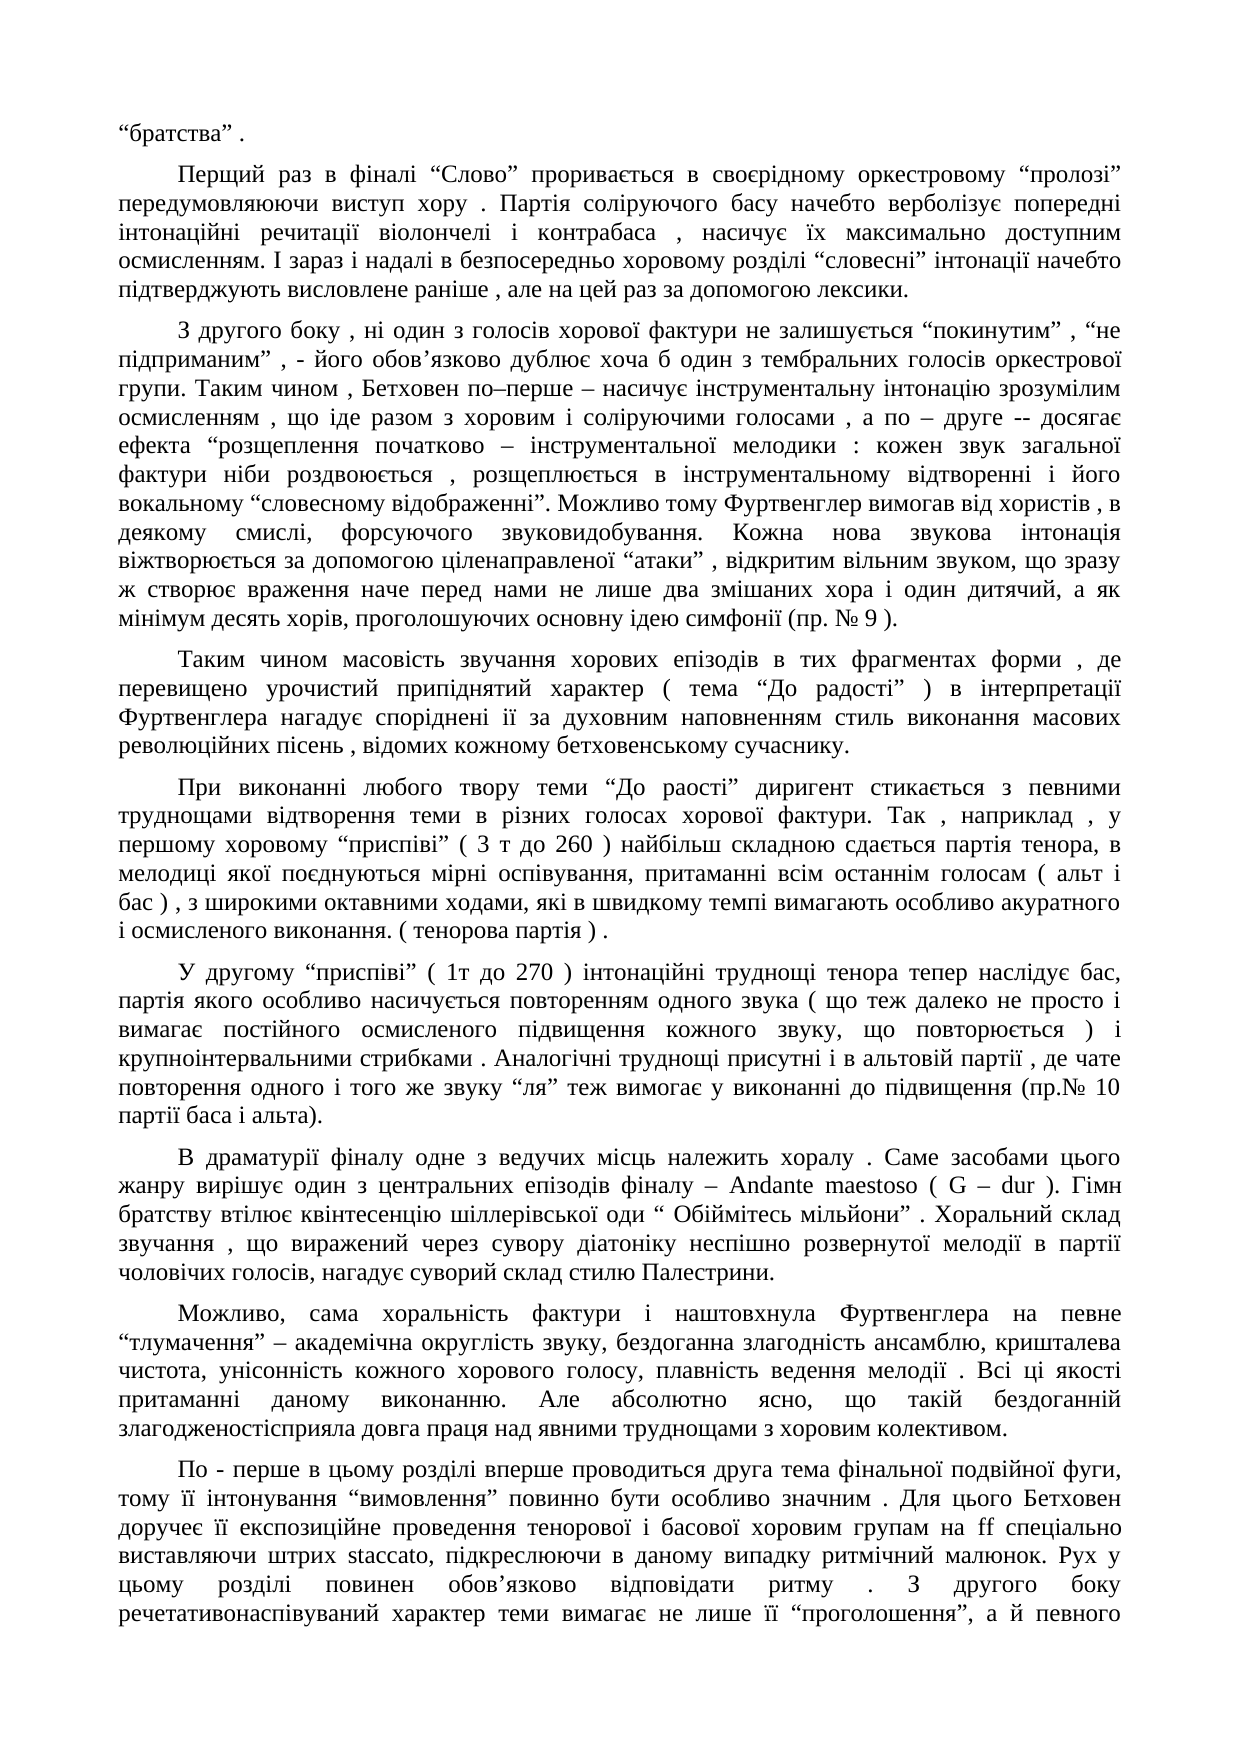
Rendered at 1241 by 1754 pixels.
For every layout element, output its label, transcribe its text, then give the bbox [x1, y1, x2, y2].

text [118, 1454, 1122, 1627]
text Можливо, сама хоральність фактури і наштовхнула Фуртвенглера на певне “тлумачення” – академічна округлість звуку, бездоганна злагодність ансамблю, кришталева чистота, унісонність кожного хорового голосу, плавність ведення мелодії . Всі ці якості притаманні даному виконанню. Але абсолютно ясно, що такій бездоганній злагодженостісприяла довга праця над явними труднощами з хоровим колективом. [118, 1298, 1122, 1442]
text При виконанні любого твору теми “До раості” диригент стикається з певними труднощами відтворення теми в різних голосах хорової фактури. Так , наприклад , у першому хоровому “приспіві” ( 3 т до 260 ) найбільш складною сдається партія тенора, в мелодиці якої поєднуються мірні оспівування, притаманні всім останнім голосам ( альт і бас ) , з широкими октавними ходами, які в швидкому темпі вимагають особливо акуратного і осмисленого виконання. ( тенорова партія ) . [118, 772, 1122, 944]
text Таким чином масовість звучання хорових епізодів в тих фрагментах форми , де перевищено урочистий припіднятий характер ( тема “До радості” ) в інтерпретації Фуртвенглера нагадує споріднені ії за духовним наповненням стиль виконання масових революційних пісень , відомих кожному бетховенському сучаснику. [118, 644, 1122, 759]
text У другому “приспіві” ( 1т до 270 ) інтонаційні труднощі тенора тепер наслідує бас, партія якого особливо насичується повторенням одного звука ( що теж далеко не просто і вимагає постійного осмисленого підвищення кожного звуку, що повторюється ) і крупноінтервальними стрибками . Аналогічні труднощі присутні і в альтовій партії , де чате повторення одного і того же звуку “ля” теж вимогає у виконанні до підвищення (пр.№ 10 партії баса і альта). [118, 957, 1122, 1129]
text В драматурії фіналу одне з ведучих місць належить хоралу . Саме засобами цього жанру вирішує один з центральних епізодів фіналу – Andante maestoso ( G – dur ). Гімн братству втілює квінтесенцію шіллерівської оди “ Обіймітесь мільйони” . Хоральний склад звучання , що виражений через сувору діатоніку неспішно розвернутої мелодії в партії чоловічих голосів, нагадує суворий склад стилю Палестрини. [118, 1142, 1122, 1286]
text З другого боку , ні один з голосів хорової фактури не залишується “покинутим” , “не підприманим” , - його обов’язково дублює хоча б один з тембральних голосів оркестрової групи. Таким чином , Бетховен по–перше – насичує інструментальну інтонацію зрозумілим осмисленням , що іде разом з хоровим і соліруючими голосами , а по – друге -- досягає ефекта “розщеплення початково – інструментальної мелодики : кожен звук загальної фактури ніби роздвоюється , розщеплюється в інструментальному відтворенні і його вокальному “словесному відображенні”. Можливо тому Фуртвенглер вимогав від хористів , в деякому смислі, форсуючого звуковидобування. Кожна нова звукова інтонація віжтворюється за допомогою ціленаправленої “атаки” , відкритим вільним звуком, що зразу ж створює враження наче перед нами не лише два змішаних хора і один дитячий, а як мінімум десять хорів, проголошуючих основну ідею симфонії (пр. № 9 ). [118, 316, 1122, 632]
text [118, 118, 1122, 147]
text Перщий раз в фіналі “Слово” проривається в своєрідному оркестровому “пролозі” передумовляюючи виступ хору . Партія соліруючого басу начебто верболізує попередні інтонаційні речитації віолончелі і контрабаса , насичує їх максимально доступним осмисленням. І зараз і надалі в безпосередньо хоровому розділі “словесні” інтонації начебто підтверджують висловлене раніше , але на цей раз за допомогою лексики. [118, 159, 1122, 303]
